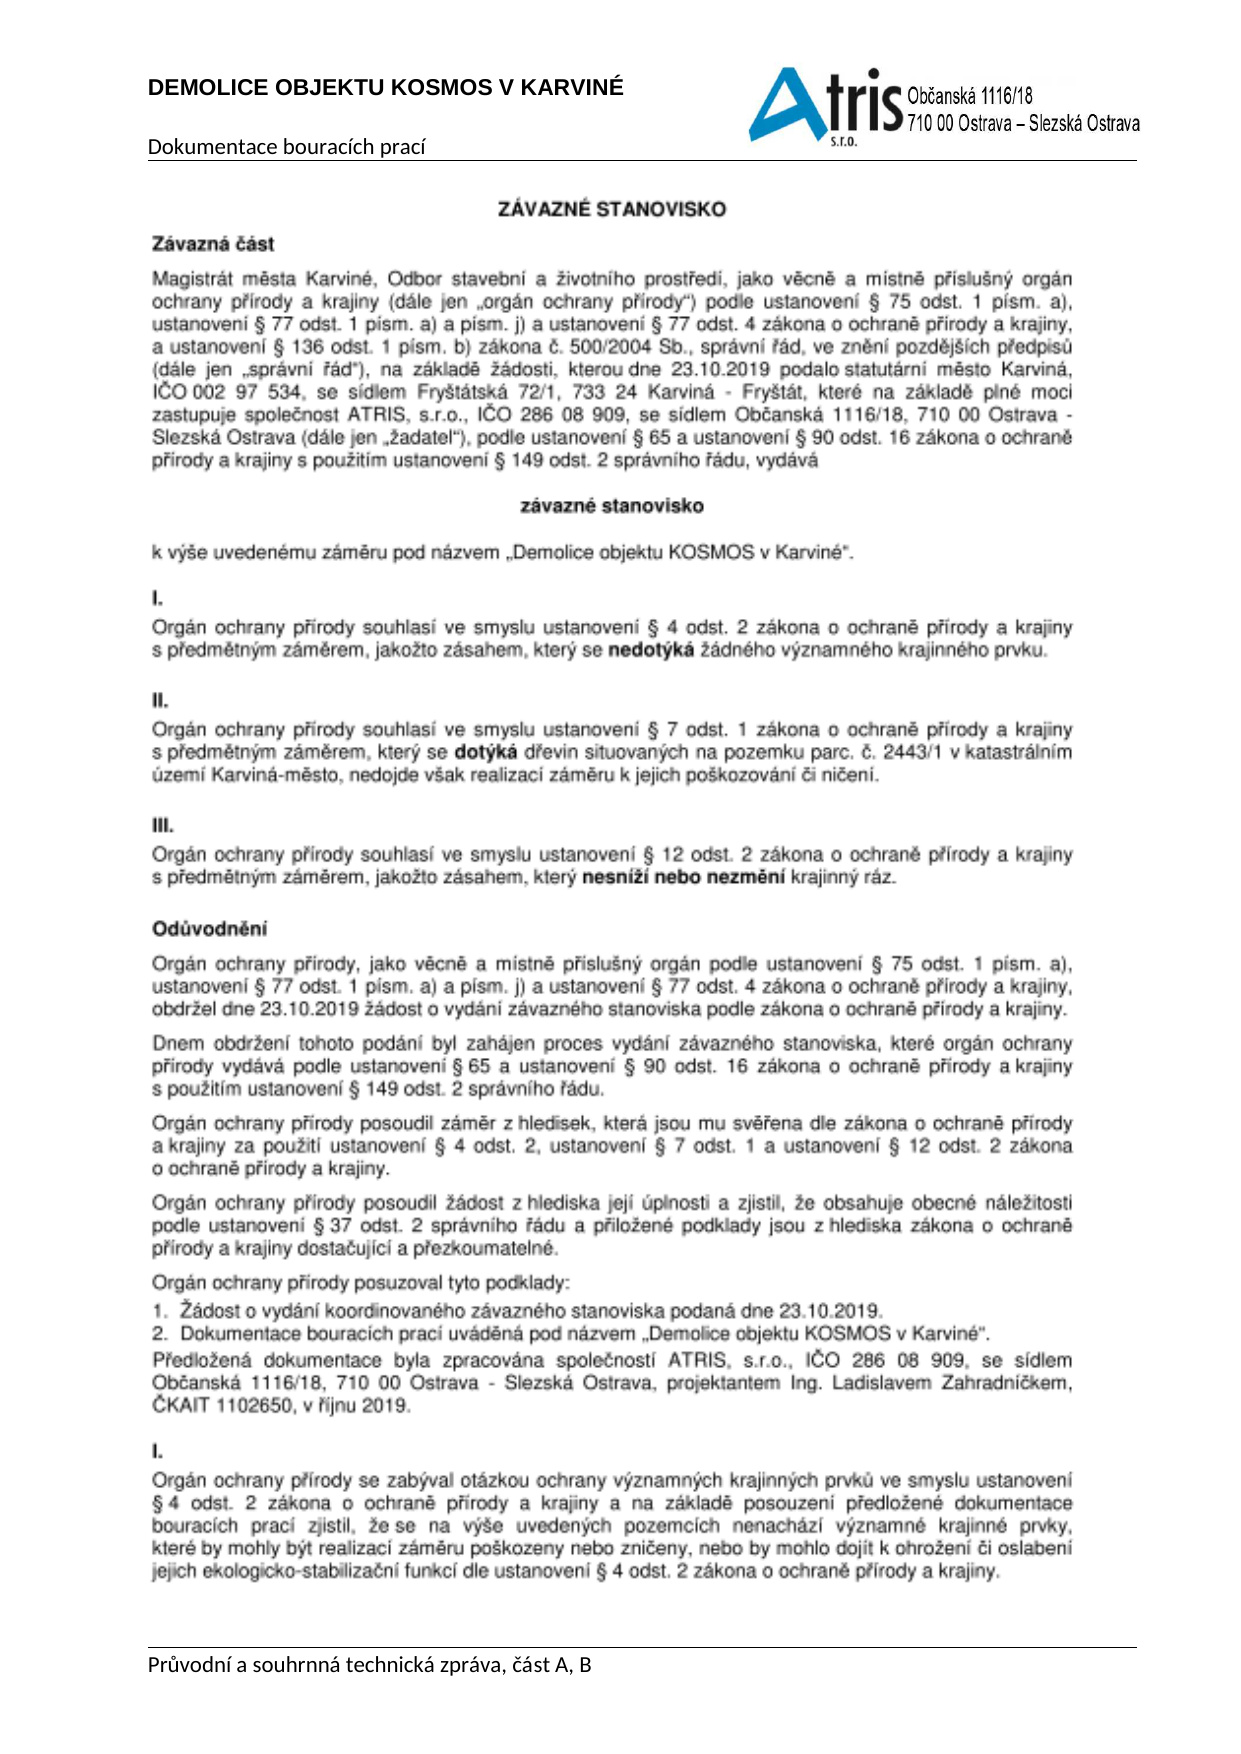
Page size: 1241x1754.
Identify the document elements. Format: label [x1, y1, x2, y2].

picture [147, 192, 1131, 1607]
picture [746, 62, 1142, 148]
